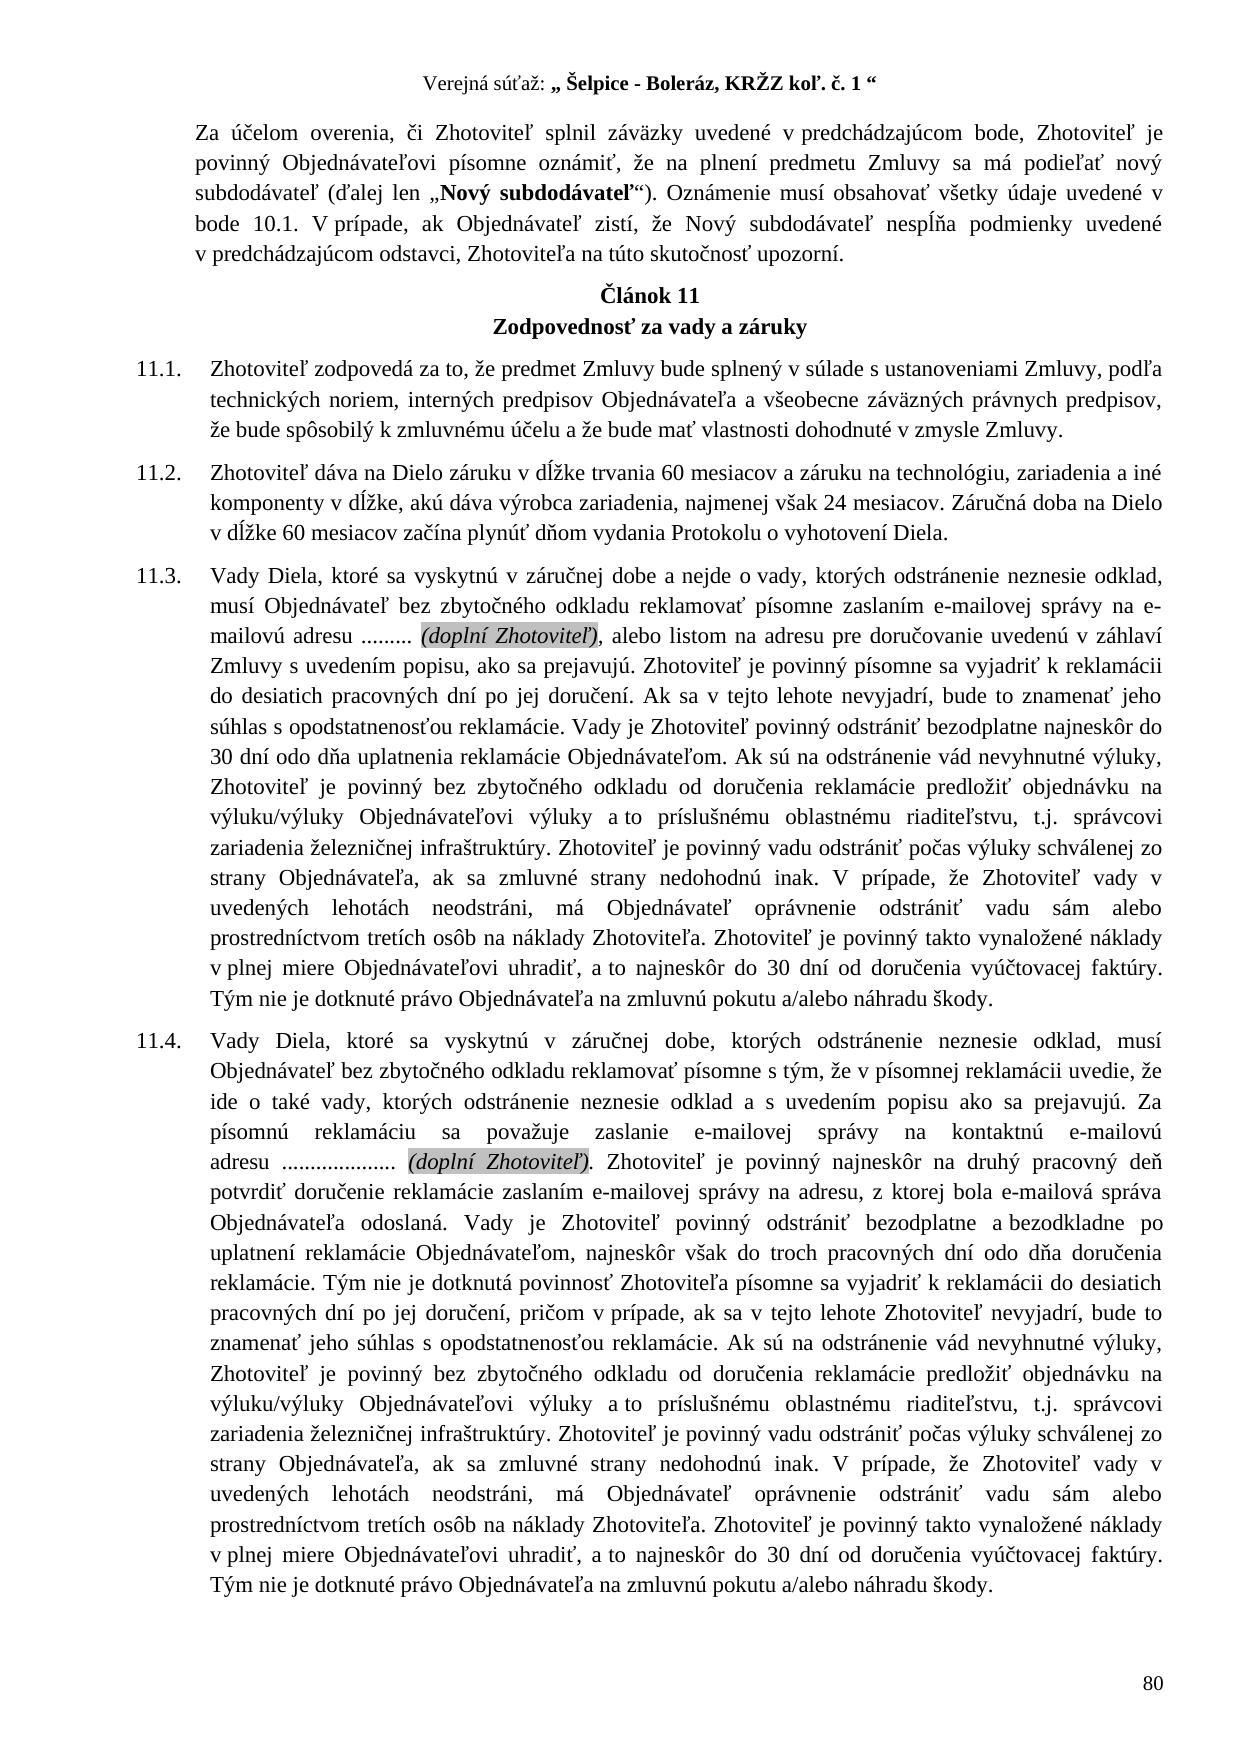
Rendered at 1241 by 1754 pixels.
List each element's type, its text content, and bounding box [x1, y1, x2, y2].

text Článok 11 [136, 282, 1163, 309]
list Zhotoviteľ zodpovedá za to, že predmet Zmluvy bude splnený v súlade s ustanoveniami Zmluvy, podľa technických noriem, interných predpisov Objednávateľa a všeobecne záväzných právnych predpisov, že bude spôsobilý k zmluvnému účelu a že bude mať vlastnosti dohodnuté v zmysle Zmluvy. [136, 355, 1163, 442]
list Zhotoviteľ dáva na Dielo záruku v dĺžke trvania 60 mesiacov a záruku na technológiu, zariadenia a iné komponenty v dĺžke, akú dáva výrobca zariadenia, najmenej však 24 mesiacov. Záručná doba na Dielo v dĺžke 60 mesiacov začína plynúť dňom vydania Protokolu o vyhotovení Diela. [136, 458, 1163, 545]
list Vady Diela, ktoré sa vyskytnú v záručnej dobe, ktorých odstránenie neznesie odklad, musí Objednávateľ bez zbytočného odkladu reklamovať písomne s tým, že v písomnej reklamácii uvedie, že ide o také vady, ktorých odstránenie neznesie odklad a s uvedením popisu ako sa prejavujú. Za písomnú reklamáciu sa považuje zaslanie e-mailovej správy na kontaktnú e-mailovú adresu .................... (doplní Zhotoviteľ). Zhotoviteľ je povinný najneskôr na druhý pracovný deň potvrdiť doručenie reklamácie zaslaním e-mailovej správy na adresu, z ktorej bola e-mailová správa Objednávateľa odoslaná. Vady je Zhotoviteľ povinný odstrániť bezodplatne a bezodkladne po uplatnení reklamácie Objednávateľom, najneskôr však do troch pracovných dní odo dňa doručenia reklamácie. Tým nie je dotknutá povinnosť Zhotoviteľa písomne sa vyjadriť k reklamácii do desiatich pracovných dní po jej doručení, pričom v prípade, ak sa v tejto lehote Zhotoviteľ nevyjadrí, bude to znamenať jeho súhlas s opodstatnenosťou reklamácie. Ak sú na odstránenie vád nevyhnutné výluky, Zhotoviteľ je povinný bez zbytočného odkladu od doručenia reklamácie predložiť objednávku na výluku/výluky Objednávateľovi výluky a to príslušnému oblastnému riaditeľstvu, t.j. správcovi zariadenia železničnej infraštruktúry. Zhotoviteľ je povinný vadu odstrániť počas výluky schválenej zo strany Objednávateľa, ak sa zmluvné strany nedohodnú inak. V prípade, že Zhotoviteľ vady v uvedených lehotách neodstráni, má Objednávateľ oprávnenie odstrániť vadu sám alebo prostredníctvom tretích osôb na náklady Zhotoviteľa. Zhotoviteľ je povinný takto vynaložené náklady v plnej miere Objednávateľovi uhradiť, a to najneskôr do 30 dní od doručenia vyúčtovacej faktúry. Tým nie je dotknuté právo Objednávateľa na zmluvnú pokutu a/alebo náhradu škody. [136, 1027, 1163, 1597]
text Za účelom overenia, či Zhotoviteľ splnil záväzky uvedené v predchádzajúcom bode, Zhotoviteľ je povinný Objednávateľovi písomne oznámiť, že na plnení predmetu Zmluvy sa má podieľať nový subdodávateľ (ďalej len „Nový subdodávateľ“). Oznámenie musí obsahovať všetky údaje uvedené v bode 10.1. V prípade, ak Objednávateľ zistí, že Nový subdodávateľ nespĺňa podmienky uvedené v predchádzajúcom odstavci, Zhotoviteľa na túto skutočnosť upozorní. [195, 119, 1163, 266]
text Zodpovednosť za vady a záruky [136, 313, 1163, 339]
list Vady Diela, ktoré sa vyskytnú v záručnej dobe a nejde o vady, ktorých odstránenie neznesie odklad, musí Objednávateľ bez zbytočného odkladu reklamovať písomne zaslaním e-mailovej správy na e-mailovú adresu ......... (doplní Zhotoviteľ), alebo listom na adresu pre doručovanie uvedenú v záhlaví Zmluvy s uvedením popisu, ako sa prejavujú. Zhotoviteľ je povinný písomne sa vyjadriť k reklamácii do desiatich pracovných dní po jej doručení. Ak sa v tejto lehote nevyjadrí, bude to znamenať jeho súhlas s opodstatnenosťou reklamácie. Vady je Zhotoviteľ povinný odstrániť bezodplatne najneskôr do 30 dní odo dňa uplatnenia reklamácie Objednávateľom. Ak sú na odstránenie vád nevyhnutné výluky, Zhotoviteľ je povinný bez zbytočného odkladu od doručenia reklamácie predložiť objednávku na výluku/výluky Objednávateľovi výluky a to príslušnému oblastnému riaditeľstvu, t.j. správcovi zariadenia železničnej infraštruktúry. Zhotoviteľ je povinný vadu odstrániť počas výluky schválenej zo strany Objednávateľa, ak sa zmluvné strany nedohodnú inak. V prípade, že Zhotoviteľ vady v uvedených lehotách neodstráni, má Objednávateľ oprávnenie odstrániť vadu sám alebo prostredníctvom tretích osôb na náklady Zhotoviteľa. Zhotoviteľ je povinný takto vynaložené náklady v plnej miere Objednávateľovi uhradiť, a to najneskôr do 30 dní od doručenia vyúčtovacej faktúry. Tým nie je dotknuté právo Objednávateľa na zmluvnú pokutu a/alebo náhradu škody. [136, 562, 1163, 1011]
